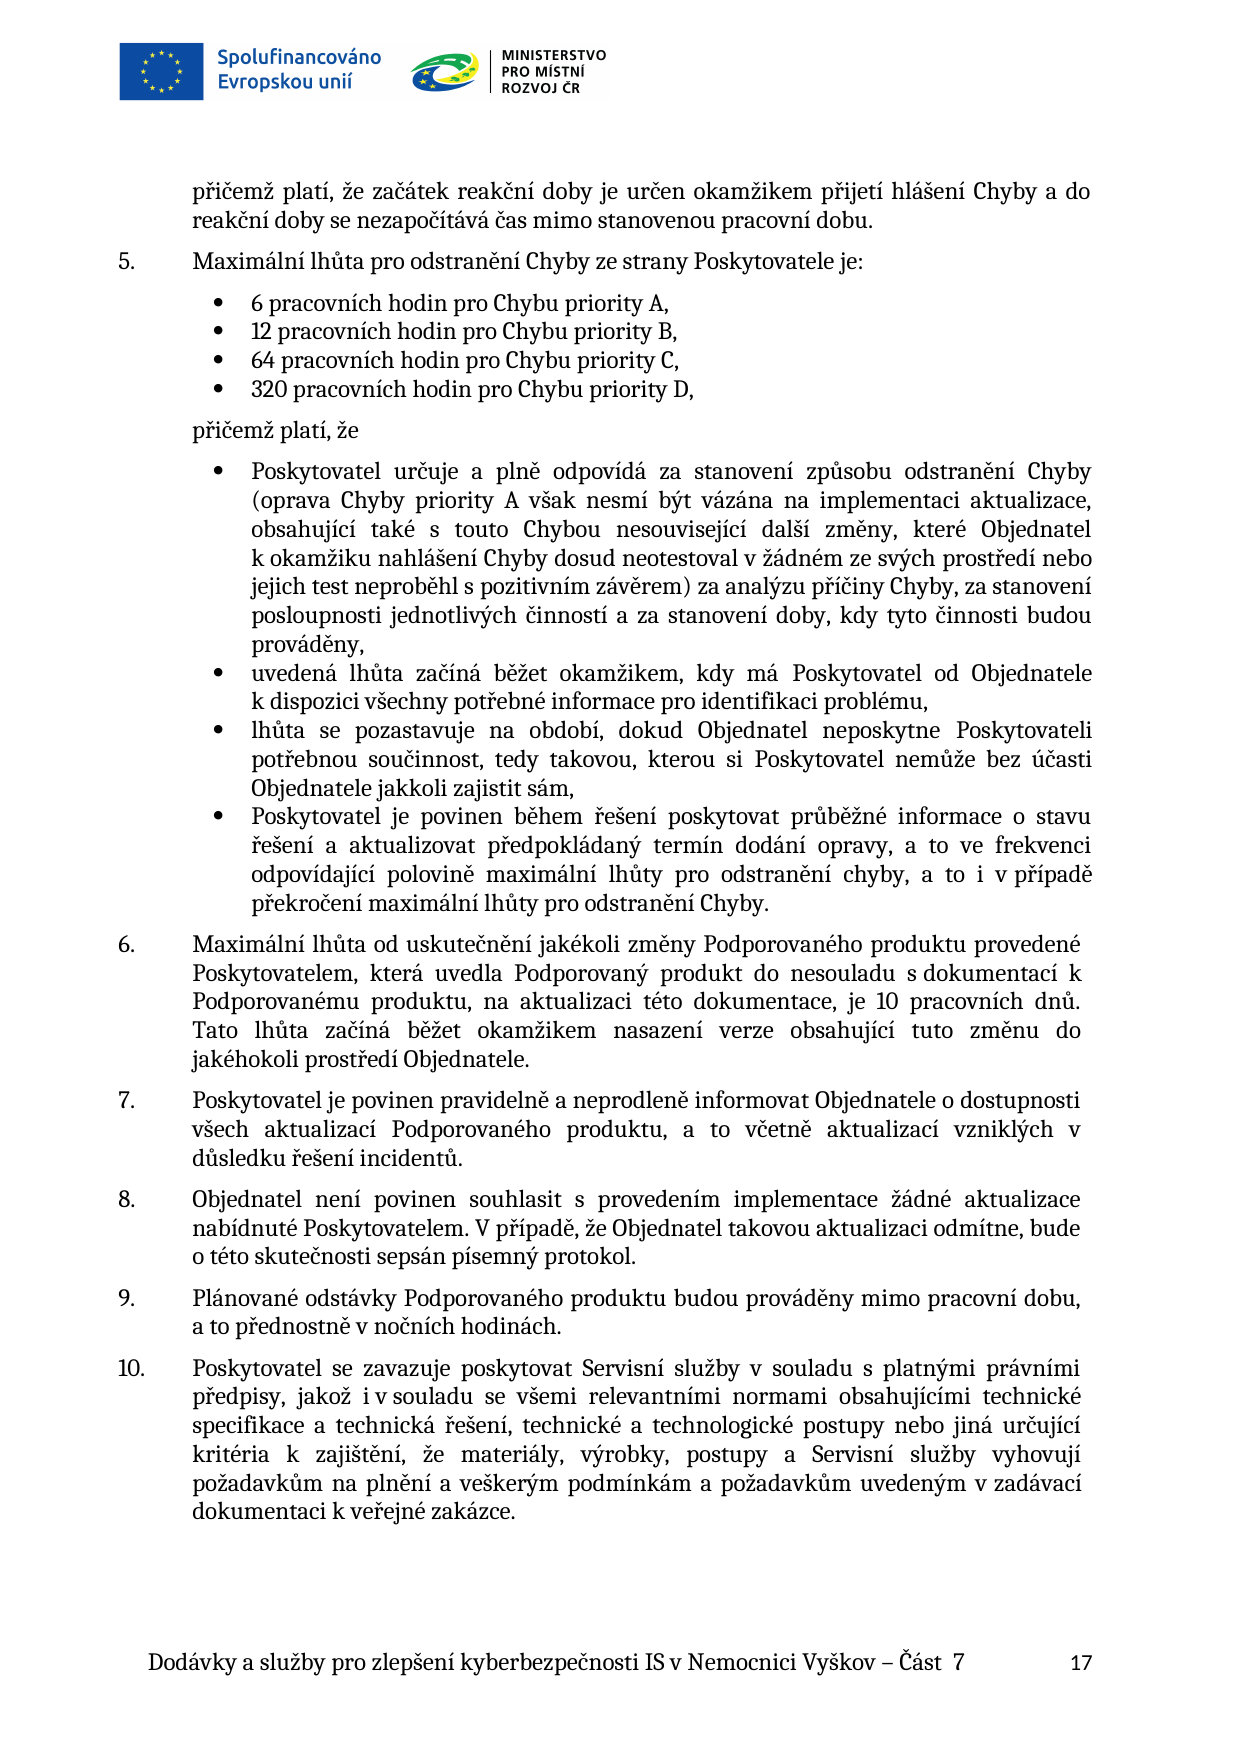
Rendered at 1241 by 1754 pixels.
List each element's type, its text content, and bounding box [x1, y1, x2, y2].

list 6 pracovních hodin pro Chybu priority A, [214, 288, 1092, 317]
list lhůta se pozastavuje na období, dokud Objednatel neposkytne Poskytovateli potřebnou součinnost, tedy takovou, kterou si Poskytovatel nemůže bez účasti Objednatele jakkoli zajistit sám, [214, 716, 1092, 802]
list Plánované odstávky Podporovaného produktu budou prováděny mimo pracovní dobu, a to přednostně v nočních hodinách. [118, 1283, 1082, 1341]
list Poskytovatel je povinen pravidelně a neprodleně informovat Objednatele o dostupnosti všech aktualizací Podporovaného produktu, a to včetně aktualizací vzniklých v důsledku řešení incidentů. [118, 1086, 1082, 1172]
list 12 pracovních hodin pro Chybu priority B, [214, 317, 1092, 346]
list Maximální lhůta od uskutečnění jakékoli změny Podporovaného produktu provedené Poskytovatelem, která uvedla Podporovaný produkt do nesouladu s dokumentací k Podporovanému produktu, na aktualizaci této dokumentace, je 10 pracovních dnů. Tato lhůta začíná běžet okamžikem nasazení verze obsahující tuto změnu do jakéhokoli prostředí Objednatele. [118, 930, 1082, 1073]
list Poskytovatel se zavazuje poskytovat Servisní služby v souladu s platnými právními předpisy, jakož i v souladu se všemi relevantními normami obsahujícími technické specifikace a technická řešení, technické a technologické postupy nebo jiná určující kritéria k zajištění, že materiály, výrobky, postupy a Servisní služby vyhovují požadavkům na plnění a veškerým podmínkám a požadavkům uvedeným v zadávací dokumentaci k veřejné zakázce. [118, 1353, 1082, 1526]
list Poskytovatel určuje a plně odpovídá za stanovení způsobu odstranění Chyby (oprava Chyby priority A však nesmí být vázána na implementaci aktualizace, obsahující také s touto Chybou nesouvisející další změny, které Objednatel k okamžiku nahlášení Chyby dosud neotestoval v žádném ze svých prostředí nebo jejich test neproběhl s pozitivním závěrem) za analýzu příčiny Chyby, za stanovení posloupnosti jednotlivých činností a za stanovení doby, kdy tyto činnosti budou prováděny, [214, 457, 1092, 658]
list Poskytovatel je povinen během řešení poskytovat průběžné informace o stavu řešení a aktualizovat předpokládaný termín dodání opravy, a to ve frekvenci odpovídající polovině maximální lhůty pro odstranění chyby, a to i v případě překročení maximální lhůty pro odstranění Chyby. [214, 802, 1092, 917]
list 64 pracovních hodin pro Chybu priority C, [214, 346, 1092, 375]
list přičemž platí, že [192, 416, 1092, 445]
list Objednatel není povinen souhlasit s provedením implementace žádné aktualizace nabídnuté Poskytovatelem. V případě, že Objednatel takovou aktualizaci odmítne, bude o této skutečnosti sepsán písemný protokol. [118, 1185, 1082, 1271]
list Maximální lhůta pro odstranění Chyby ze strany Poskytovatele je: [118, 247, 1082, 276]
list přičemž platí, že začátek reakční doby je určen okamžikem přijetí hlášení Chyby a do reakční doby se nezapočítává čas mimo stanovenou pracovní dobu. [192, 177, 1092, 235]
list uvedená lhůta začíná běžet okamžikem, kdy má Poskytovatel od Objednatele k dispozici všechny potřebné informace pro identifikaci problému, [214, 658, 1092, 716]
list 320 pracovních hodin pro Chybu priority D, [214, 375, 1092, 403]
picture [118, 42, 610, 102]
